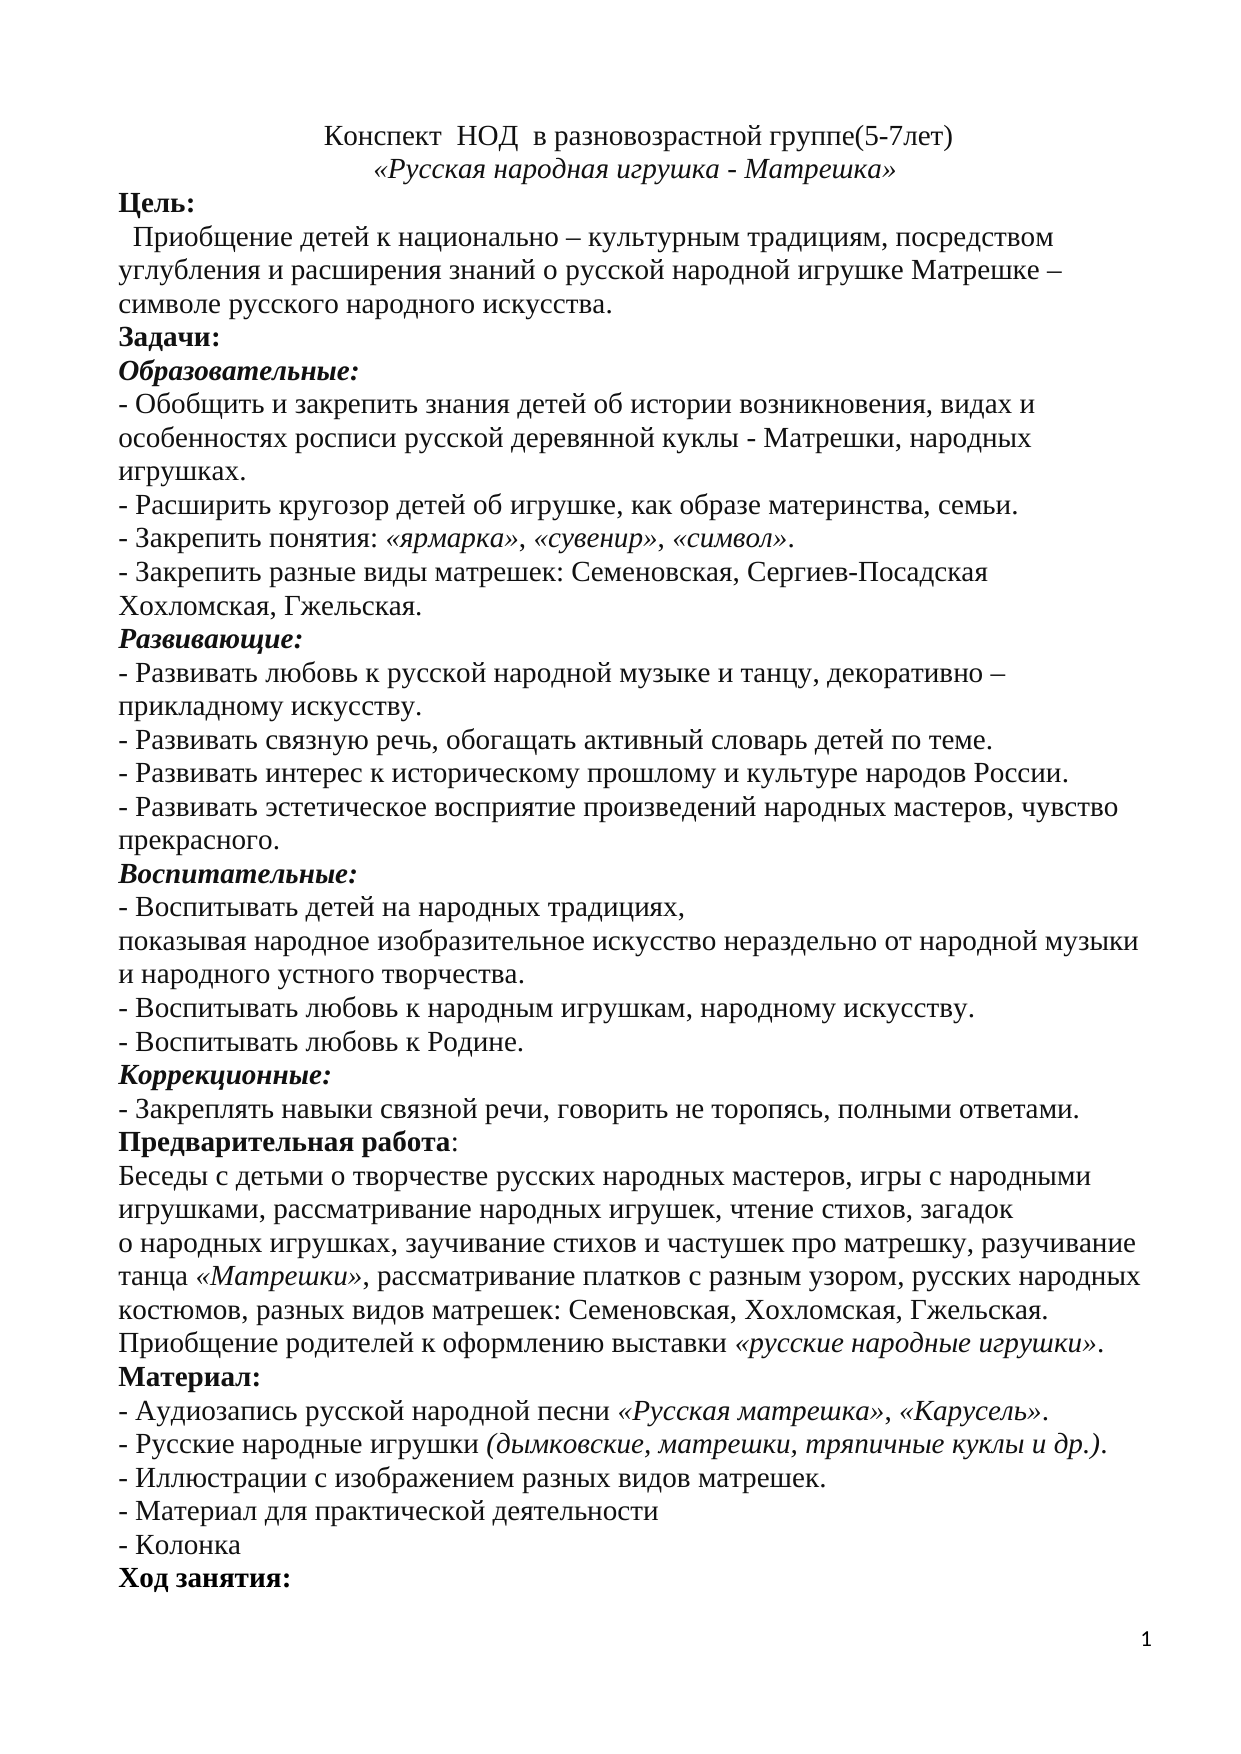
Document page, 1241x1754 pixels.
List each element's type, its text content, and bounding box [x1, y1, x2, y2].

text Ход занятия: [118, 1560, 1152, 1594]
text - Развивать любовь к русской народной музыке и танцу, декоративно – прикладному искусству. [118, 655, 1152, 722]
text Предварительная работа: [118, 1124, 1152, 1158]
text - Закрепить разные виды матрешек: Семеновская, Сергиев-Посадская Хохломская, Гжельская. [118, 554, 1152, 621]
text - Обобщить и закрепить знания детей об истории возникновения, видах и особенностях росписи русской деревянной куклы - Матрешки, народных игрушках. [118, 386, 1152, 487]
text - Расширить кругозор детей об игрушке, как образе материнства, семьи. [118, 487, 1152, 521]
text - Аудиозапись русской народной песни «Русская матрешка», «Карусель». [118, 1393, 1152, 1426]
text - Развивать интерес к историческому прошлому и культуре народов России. [118, 755, 1152, 789]
text - Закреплять навыки связной речи, говорить не торопясь, полными ответами. [118, 1091, 1152, 1124]
text Беседы с детьми о творчестве русских народных мастеров, игры с народными игрушками, рассматривание народных игрушек, чтение стихов, загадок о народных игрушках, заучивание стихов и частушек про матрешку, разучивание танца «Матрешки», рассматривание платков с разным узором, русских народных костюмов, разных видов матрешек: Семеновская, Хохломская, Гжельская. Приобщение родителей к оформлению выставки «русские народные игрушки». [118, 1158, 1152, 1359]
text - Закрепить понятия: «ярмарка», «сувенир», «символ». [118, 521, 1152, 554]
text «Русская народная игрушка - Матрешка» [118, 152, 1152, 185]
text Приобщение детей к национально – культурным традициям, посредством углубления и расширения знаний о русской народной игрушке Матрешке – символе русского народного искусства. [118, 219, 1152, 319]
text Конспект НОД в разновозрастной группе(5-7лет) [118, 118, 1152, 152]
text Развивающие: [118, 621, 1152, 655]
text Задачи: [118, 319, 1152, 353]
text Воспитательные: [118, 856, 1152, 889]
text - Иллюстрации с изображением разных видов матрешек. [118, 1460, 1152, 1493]
text Цель: [118, 185, 1152, 219]
text Материал: [118, 1359, 1152, 1393]
text - Русские народные игрушки (дымковские, матрешки, тряпичные куклы и др.). [118, 1426, 1152, 1460]
text - Воспитывать детей на народных традициях, показывая народное изобразительное искусство нераздельно от народной музыки и народного устного творчества. [118, 889, 1152, 990]
text - Колонка [118, 1527, 1152, 1560]
text - Развивать эстетическое восприятие произведений народных мастеров, чувство прекрасного. [118, 789, 1152, 856]
text - Материал для практической деятельности [118, 1493, 1152, 1527]
text - Развивать связную речь, обогащать активный словарь детей по теме. [118, 722, 1152, 755]
text Образовательные: [118, 353, 1152, 386]
text - Воспитывать любовь к Родине. [118, 1024, 1152, 1057]
text - Воспитывать любовь к народным игрушкам, народному искусству. [118, 990, 1152, 1024]
text Коррекционные: [118, 1057, 1152, 1091]
